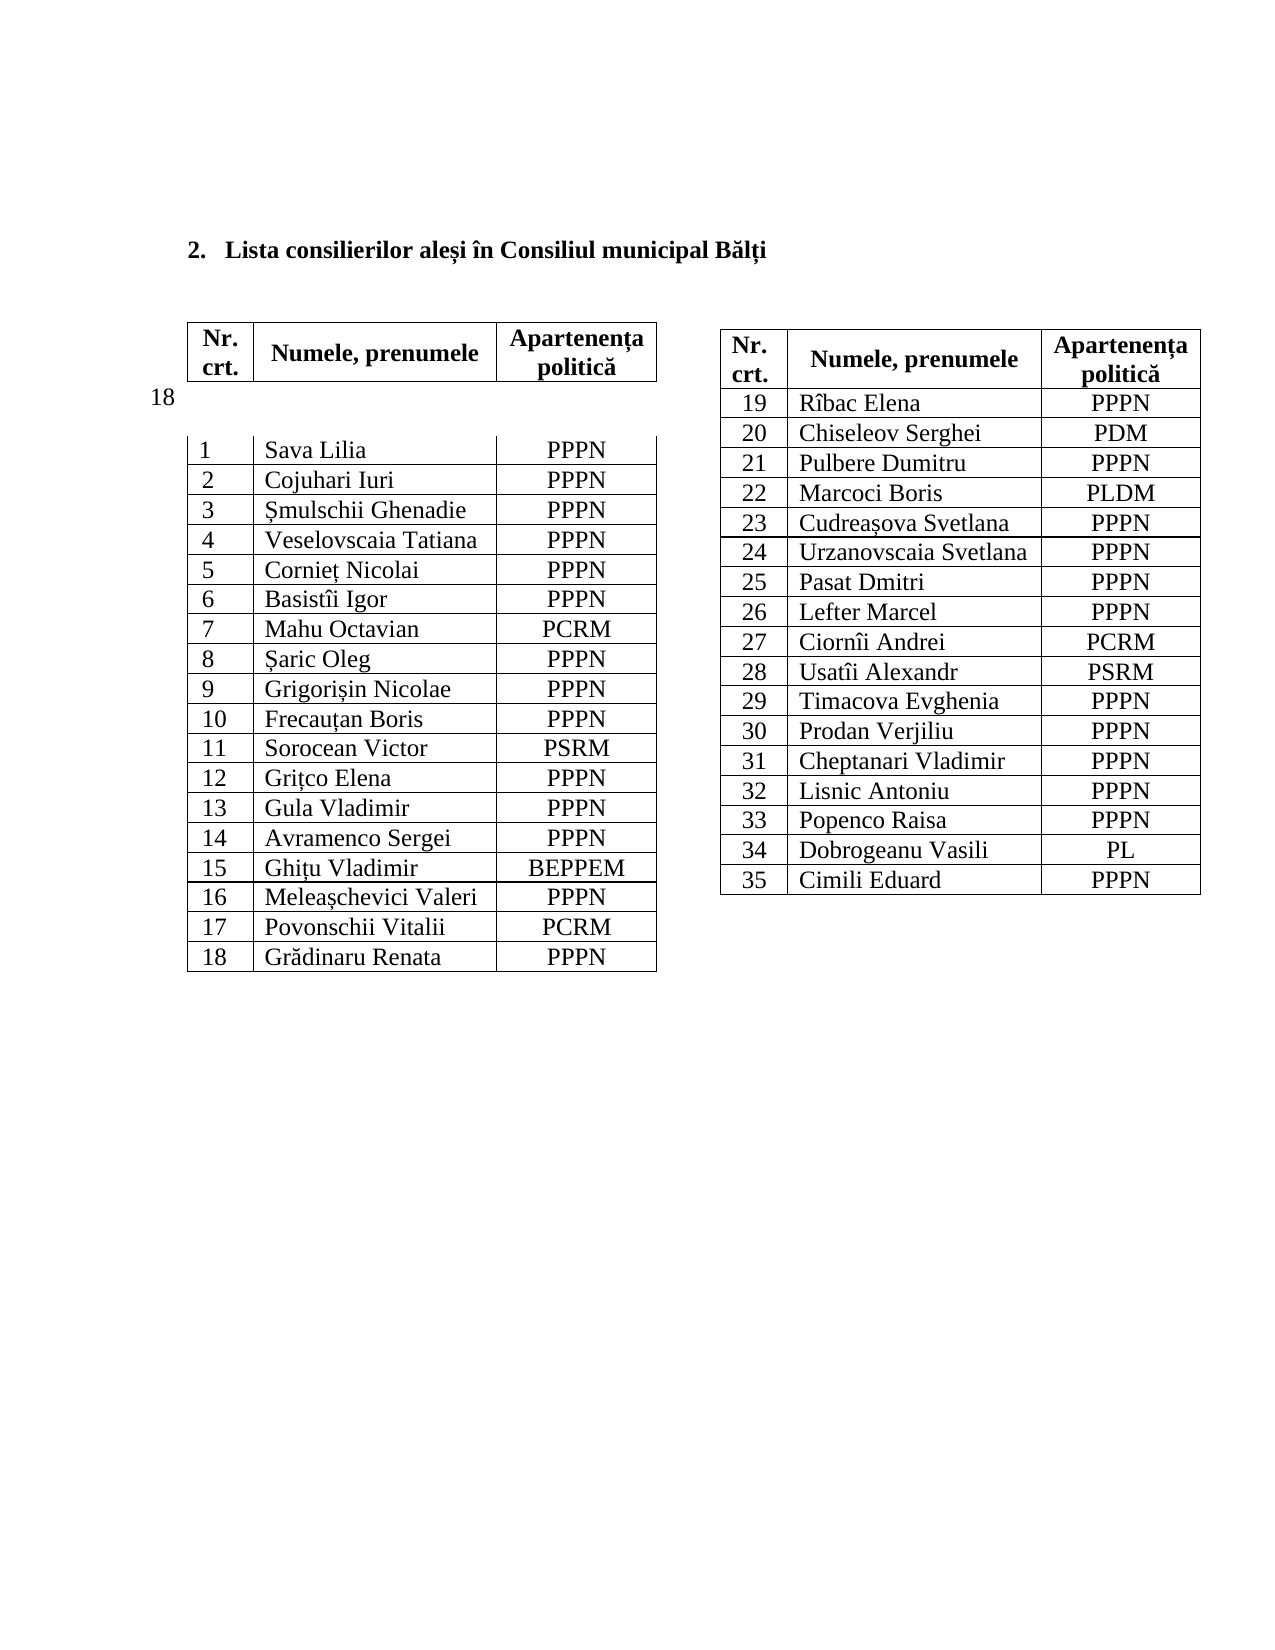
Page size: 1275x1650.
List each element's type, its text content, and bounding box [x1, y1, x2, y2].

table_header Numele, prenumele [788, 330, 1041, 387]
table_cell Lisnic Antoniu [788, 776, 1041, 804]
table_cell Frecauțan Boris [254, 704, 496, 732]
table_cell 29 [721, 686, 787, 715]
table_cell PPPN [1042, 567, 1200, 596]
table_cell PL [1042, 835, 1200, 864]
table_cell 20 [721, 418, 787, 447]
table_header Sava Lilia [254, 436, 496, 464]
table_cell Veselovscaia Tatiana [254, 525, 496, 554]
table_cell PPPN [1042, 865, 1200, 894]
table_cell PPPN [1042, 686, 1200, 715]
table_cell [188, 585, 253, 613]
table_cell PPPN [497, 883, 656, 911]
table_cell [188, 555, 253, 583]
table_cell PPPN [1042, 776, 1200, 804]
table_cell [188, 734, 253, 762]
table_cell [188, 674, 253, 703]
table_cell 25 [721, 567, 787, 596]
table_cell PPPN [1042, 716, 1200, 745]
table_cell PPPN [497, 555, 656, 583]
table_cell 19 [721, 389, 787, 417]
table_cell Gula Vladimir [254, 793, 496, 822]
table_cell PPPN [1042, 448, 1200, 477]
table_cell PPPN [1042, 538, 1200, 566]
table_cell [188, 853, 253, 881]
table_cell Chiseleov Serghei [788, 418, 1041, 447]
table_cell [188, 912, 253, 941]
table_cell PPPN [1042, 746, 1200, 775]
table_cell Grițco Elena [254, 763, 496, 792]
table_cell Cojuhari Iuri [254, 465, 496, 494]
table_cell PSRM [497, 734, 656, 762]
table_cell 24 [721, 538, 787, 566]
table_cell PSRM [1042, 657, 1200, 685]
table_cell 27 [721, 627, 787, 656]
table_cell PPPN [1042, 597, 1200, 626]
table_cell Marcoci Boris [788, 478, 1041, 507]
table_cell PPPN [497, 763, 656, 792]
table_cell 30 [721, 716, 787, 745]
table_cell Pasat Dmitri [788, 567, 1041, 596]
table_cell Cornieț Nicolai [254, 555, 496, 583]
table_cell Șmulschii Ghenadie [254, 495, 496, 524]
table_cell Grădinaru Renata [254, 942, 496, 971]
table_cell 32 [721, 776, 787, 804]
table_cell 33 [721, 806, 787, 834]
table_cell Sorocean Victor [254, 734, 496, 762]
table_cell Usatîi Alexandr [788, 657, 1041, 685]
table_cell PPPN [497, 674, 656, 703]
table_cell [188, 614, 253, 643]
table_cell Grigorișin Nicolae [254, 674, 496, 703]
table_cell [188, 704, 253, 732]
table_cell PPPN [1042, 389, 1200, 417]
table_cell Cudreașova Svetlana [788, 508, 1041, 536]
table_header Nr. crt. [721, 330, 787, 387]
table_header Nr. crt. [188, 323, 253, 381]
table_cell [188, 465, 253, 494]
table_cell PCRM [1042, 627, 1200, 656]
table_cell PPPN [497, 465, 656, 494]
table_cell Lefter Marcel [788, 597, 1041, 626]
table_cell Basistîi Igor [254, 585, 496, 613]
table_cell Popenco Raisa [788, 806, 1041, 834]
table_cell Rîbac Elena [788, 389, 1041, 417]
table_cell PPPN [497, 644, 656, 673]
table_cell PPPN [1042, 508, 1200, 536]
table_cell Avramenco Sergei [254, 823, 496, 852]
table_cell [188, 823, 253, 852]
table_cell PPPN [497, 585, 656, 613]
table_cell [188, 525, 253, 554]
table_cell Timacova Evghenia [788, 686, 1041, 715]
table_cell PPPN [1042, 806, 1200, 834]
table_cell 34 [721, 835, 787, 864]
table_cell PDM [1042, 418, 1200, 447]
table_cell 26 [721, 597, 787, 626]
table_cell [188, 793, 253, 822]
table_cell [188, 942, 253, 971]
table_cell 31 [721, 746, 787, 775]
table_header Apartenența politică [497, 323, 656, 381]
table_cell Șaric Oleg [254, 644, 496, 673]
table_cell PPPN [497, 495, 656, 524]
table_cell PPPN [497, 793, 656, 822]
list Lista consilierilor aleși în Consiliul municipal Bălți [187, 235, 1125, 264]
table_cell 23 [721, 508, 787, 536]
table_cell [188, 495, 253, 524]
table_cell PPPN [497, 942, 656, 971]
table_header [188, 436, 253, 464]
table_cell PPPN [497, 525, 656, 554]
table_cell Pulbere Dumitru [788, 448, 1041, 477]
table_cell PCRM [497, 912, 656, 941]
table_cell 22 [721, 478, 787, 507]
table_cell Povonschii Vitalii [254, 912, 496, 941]
table_header Numele, prenumele [254, 323, 496, 381]
table_cell PCRM [497, 614, 656, 643]
table_cell [188, 883, 253, 911]
table_cell Urzanovscaia Svetlana [788, 538, 1041, 566]
table_cell Mahu Octavian [254, 614, 496, 643]
table_cell [188, 644, 253, 673]
table_cell BEPPEM [497, 853, 656, 881]
table_cell Dobrogeanu Vasili [788, 835, 1041, 864]
table_cell Cimili Eduard [788, 865, 1041, 894]
table_cell Ciornîi Andrei [788, 627, 1041, 656]
table_cell 35 [721, 865, 787, 894]
table_cell PLDM [1042, 478, 1200, 507]
table_cell 21 [721, 448, 787, 477]
table_cell Ghițu Vladimir [254, 853, 496, 881]
table_cell Meleașchevici Valeri [254, 883, 496, 911]
table_cell Prodan Verjiliu [788, 716, 1041, 745]
table_cell Cheptanari Vladimir [788, 746, 1041, 775]
table_cell PPPN [497, 823, 656, 852]
table_cell 28 [721, 657, 787, 685]
table_header PPPN [497, 436, 656, 464]
table_header Apartenența politică [1042, 330, 1200, 387]
table_cell PPPN [497, 704, 656, 732]
table_cell [188, 763, 253, 792]
